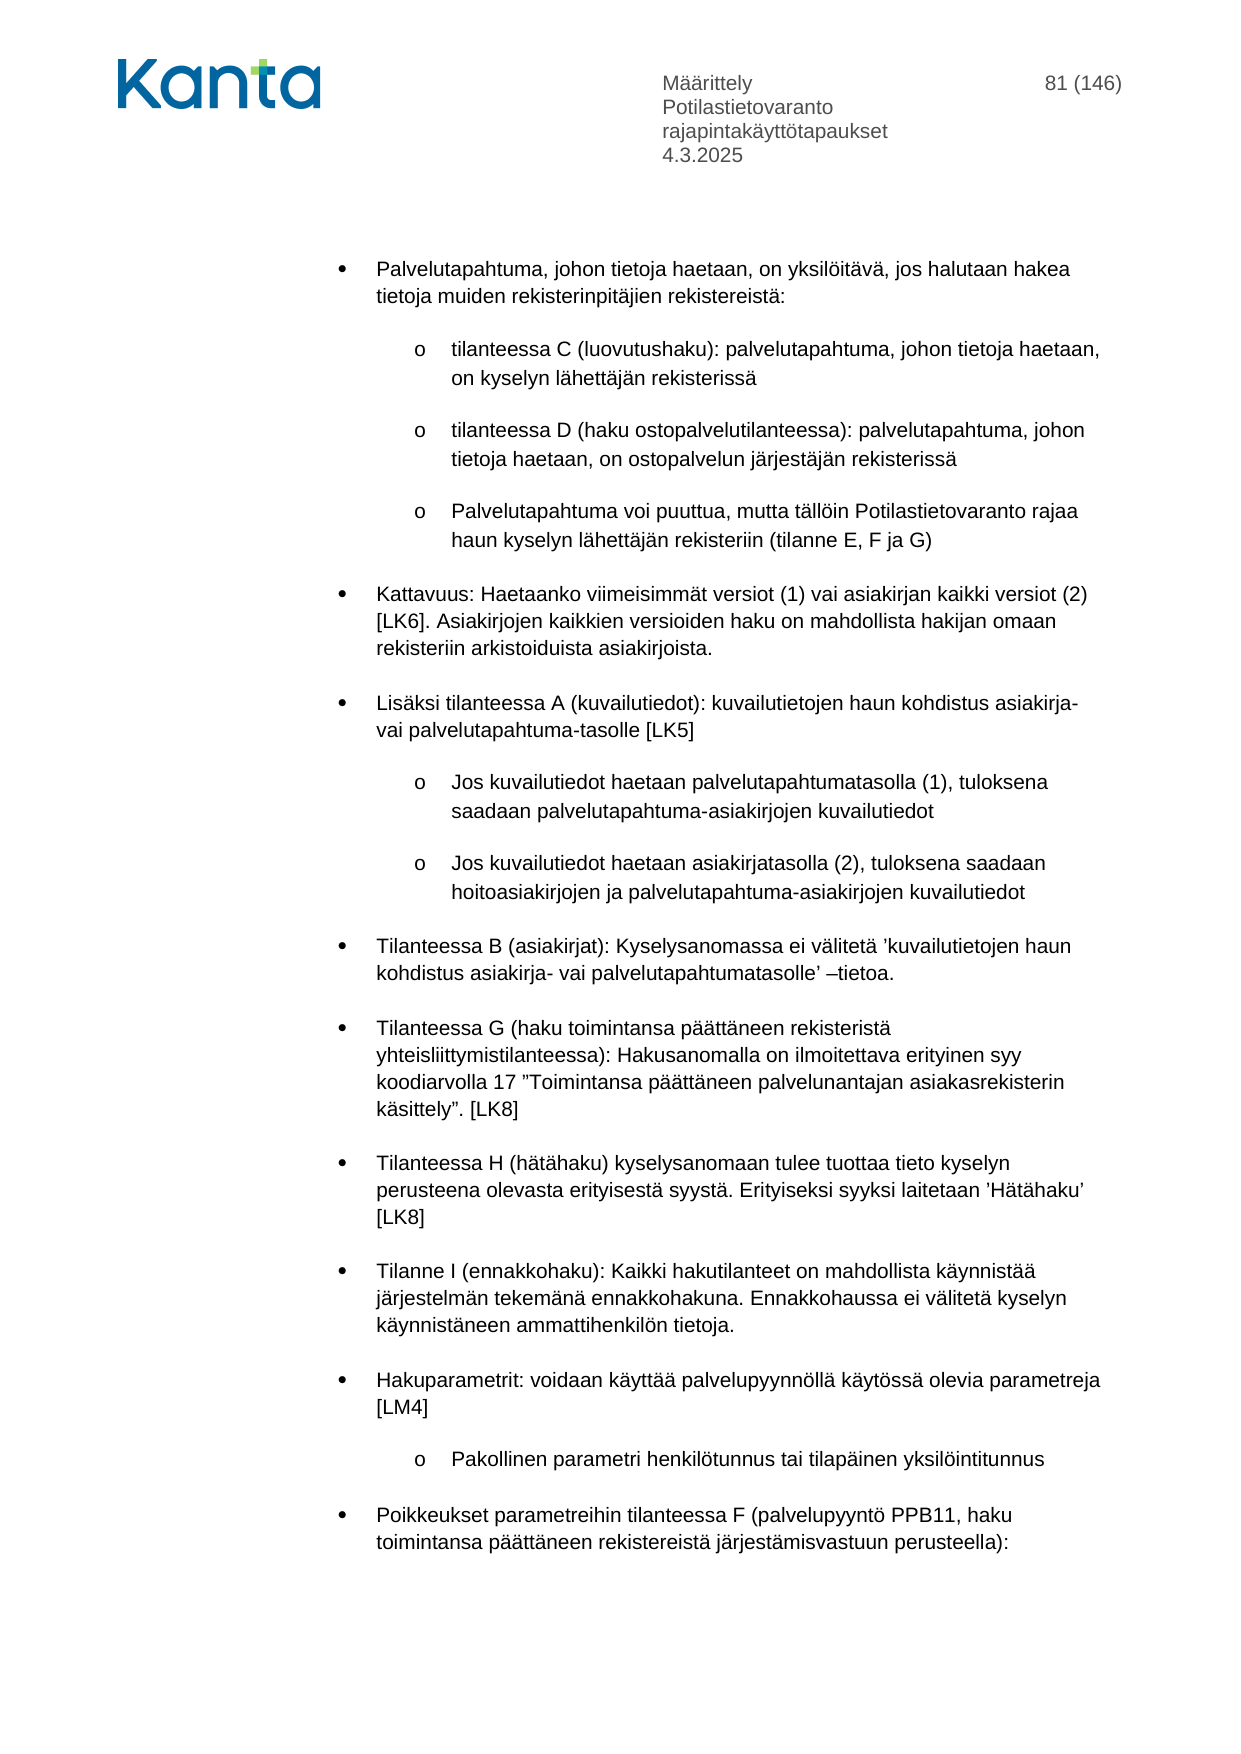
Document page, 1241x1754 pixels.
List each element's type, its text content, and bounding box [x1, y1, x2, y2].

list Tilanteessa B (asiakirjat): Kyselysanomassa ei välitetä ’kuvailutietojen haun kohdistus asiakirja- vai palvelutapahtumatasolle’ –tietoa. [339, 931, 1107, 985]
list tilanteessa D (haku ostopalvelutilanteessa): palvelutapahtuma, johon tietoja haetaan, on ostopalvelun järjestäjän rekisterissä [414, 416, 1107, 471]
list Poikkeukset parametreihin tilanteessa F (palvelupyyntö PPB11, haku toimintansa päättäneen rekistereistä järjestämisvastuun perusteella): [339, 1500, 1107, 1554]
list Palvelutapahtuma, johon tietoja haetaan, on yksilöitävä, jos halutaan hakea tietoja muiden rekisterinpitäjien rekistereistä: [339, 254, 1107, 308]
picture [118, 59, 321, 109]
list Lisäksi tilanteessa A (kuvailutiedot): kuvailutietojen haun kohdistus asiakirja- vai palvelutapahtuma-tasolle [LK5] [339, 687, 1107, 741]
list Tilanteessa G (haku toimintansa päättäneen rekisteristä yhteisliittymistilanteessa): Hakusanomalla on ilmoitettava erityinen syy koodiarvolla 17 ”Toimintansa päättäneen palvelunantajan asiakasrekisterin käsittely”. [LK8] [339, 1012, 1107, 1121]
list Tilanteessa H (hätähaku) kyselysanomaan tulee tuottaa tieto kyselyn perusteena olevasta erityisestä syystä. Erityiseksi syyksi laitetaan ’Hätähaku’ [LK8] [339, 1148, 1107, 1229]
list tilanteessa C (luovutushaku): palvelutapahtuma, johon tietoja haetaan, on kyselyn lähettäjän rekisterissä [414, 335, 1107, 389]
list Jos kuvailutiedot haetaan asiakirjatasolla (2), tuloksena saadaan hoitoasiakirjojen ja palvelutapahtuma-asiakirjojen kuvailutiedot [414, 850, 1107, 904]
list Tilanne I (ennakkohaku): Kaikki hakutilanteet on mahdollista käynnistää järjestelmän tekemänä ennakkohakuna. Ennakkohaussa ei välitetä kyselyn käynnistäneen ammattihenkilön tietoja. [339, 1256, 1107, 1337]
list Kattavuus: Haetaanko viimeisimmät versiot (1) vai asiakirjan kaikki versiot (2) [LK6]. Asiakirjojen kaikkien versioiden haku on mahdollista hakijan omaan rekisteriin arkistoiduista asiakirjoista. [339, 579, 1107, 660]
list Hakuparametrit: voidaan käyttää palvelupyynnöllä käytössä olevia parametreja [LM4] [339, 1364, 1107, 1418]
list Jos kuvailutiedot haetaan palvelutapahtumatasolla (1), tuloksena saadaan palvelutapahtuma-asiakirjojen kuvailutiedot [414, 768, 1107, 823]
list Palvelutapahtuma voi puuttua, mutta tällöin Potilastietovaranto rajaa haun kyselyn lähettäjän rekisteriin (tilanne E, F ja G) [414, 498, 1107, 552]
list Pakollinen parametri henkilötunnus tai tilapäinen yksilöintitunnus [414, 1446, 1107, 1473]
